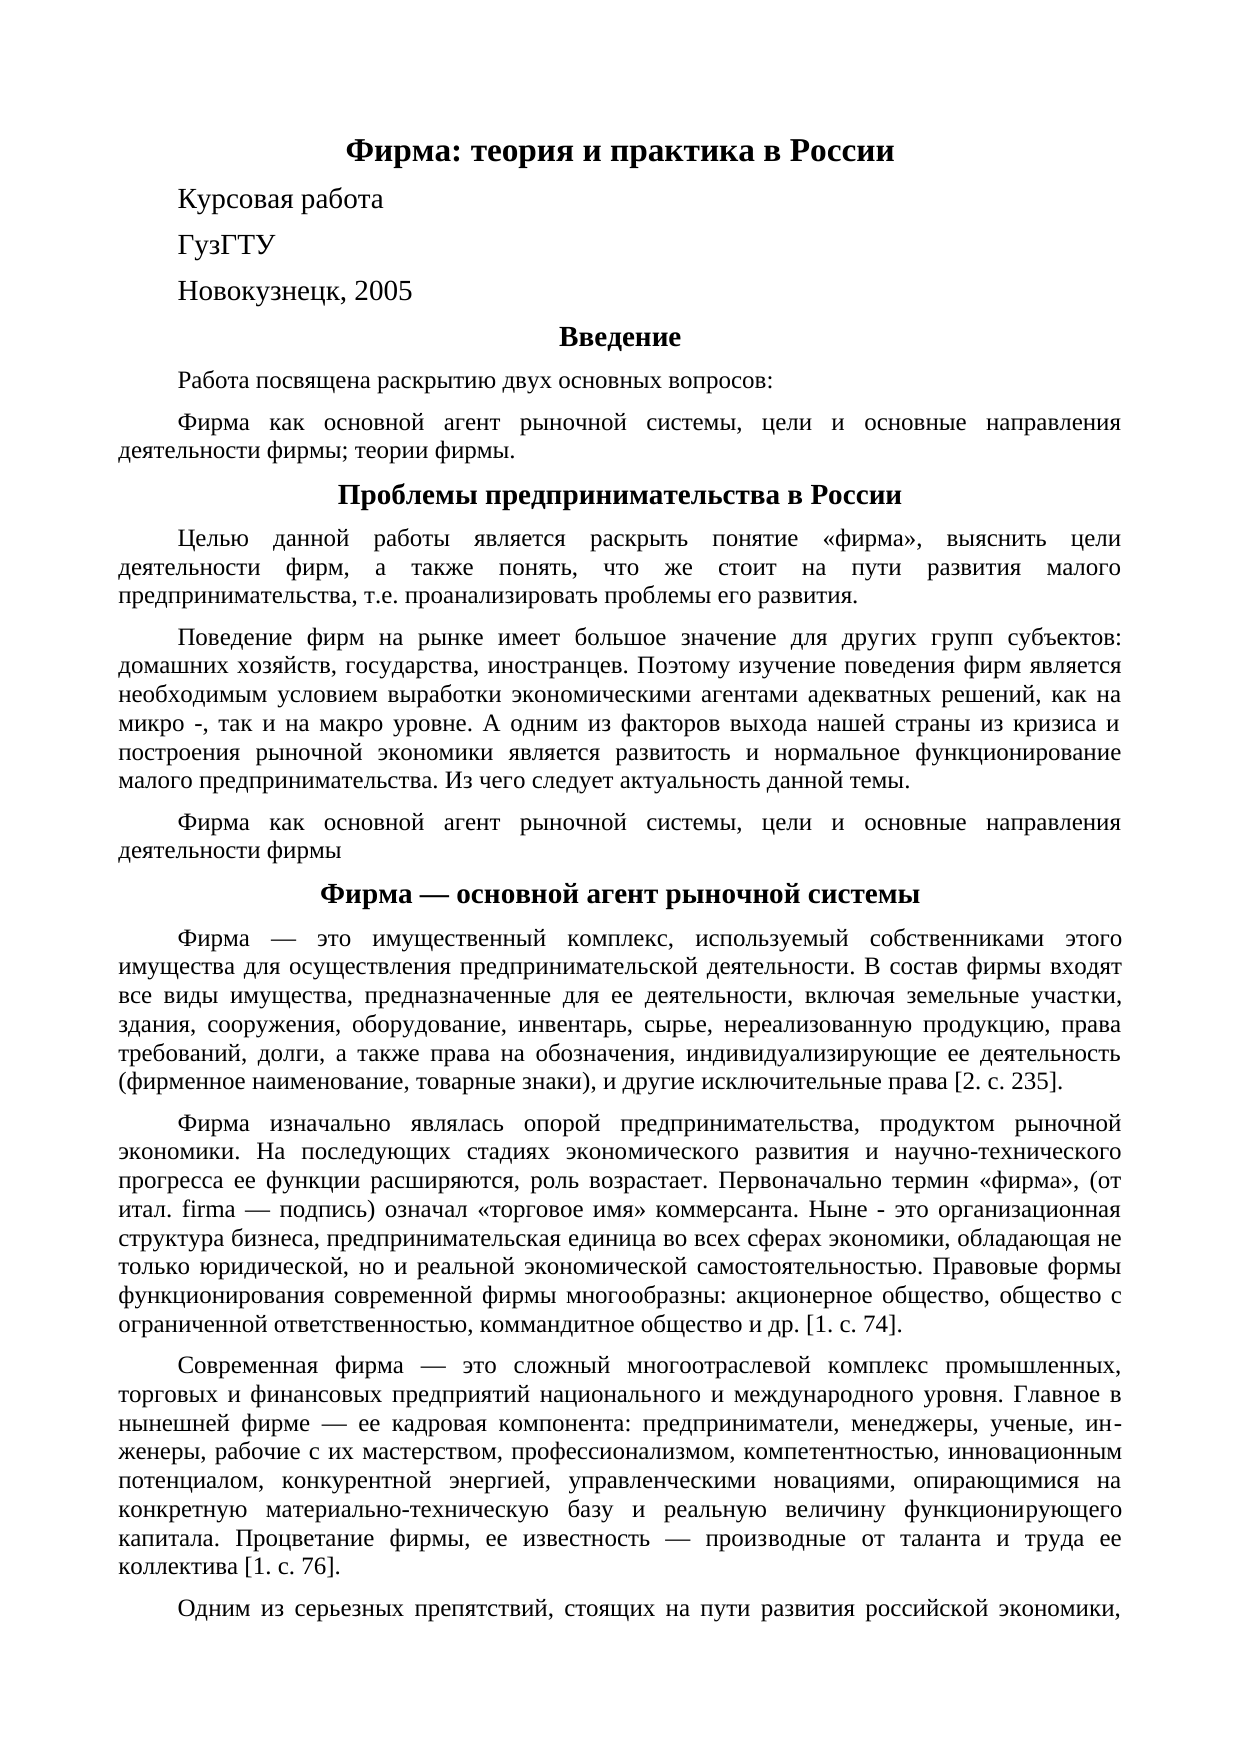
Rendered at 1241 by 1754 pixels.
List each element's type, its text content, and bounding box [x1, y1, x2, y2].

text Проблемы предпринимательства в России [118, 477, 1122, 510]
text Поведение фирм на рынке имеет большое значение для других групп субъектов: домашних хозяйств, государства, иностранцев. Поэтому изучение поведения фирм является необходимым условием выработки экономическими агентами адекватных решений, как на микро -, так и на макро уровне. А одним из факторов выхода нашей страны из кризиса и построения рыночной экономики является развитость и нормальное функционирование малого предпринимательства. Из чего следует актуальность данной темы. [118, 622, 1122, 794]
text ГузГТУ [118, 227, 1122, 261]
text Работа посвящена раскрытию двух основных вопросов: [118, 366, 1122, 394]
text Курсовая работа [118, 181, 1122, 215]
text Введение [118, 319, 1122, 353]
text Новокузнецк, 2005 [118, 273, 1122, 307]
text Фирма — основной агент рыночной системы [118, 877, 1122, 910]
text Фирма изначально являлась опорой предпринимательства, продуктом рыночной экономики. На последующих стадиях экономического развития и научно-технического прогресса ее функции расширяются, роль возрастает. Первоначально термин «фирма», (от итал. firma — подпись) означал «торговое имя» коммерсанта. Ныне - это организационная структура бизнеса, предпринимательская единица во всех сферах экономики, обладающая не только юридической, но и реальной экономической самостоятельностью. Правовые формы функционирования современной фирмы многообразны: акционерное общество, общество с ограниченной ответственностью, коммандитное общество и др. [1. с. 74]. [118, 1108, 1122, 1338]
text Фирма — это имущественный комплекс, используемый собственниками этого имущества для осуществления предпринимательской деятельности. В состав фирмы входят все виды имущества, предназначенные для ее деятельности, включая земельные участки, здания, сооружения, оборудование, инвентарь, сырье, нереализованную продукцию, права требований, долги, а также права на обозначения, индивидуализирующие ее деятельность (фирменное наименование, товарные знаки), и другие исключительные права [2. с. 235]. [118, 923, 1122, 1095]
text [118, 1593, 1122, 1621]
text Фирма как основной агент рыночной системы, цели и основные направления деятельности фирмы [118, 807, 1122, 864]
text Фирма как основной агент рыночной системы, цели и основные направления деятельности фирмы; теории фирмы. [118, 407, 1122, 464]
text Фирма: теория и практика в России [118, 131, 1122, 169]
text Современная фирма — это сложный многоотраслевой комплекс промышленных, торговых и финансовых предприятий национального и международного уровня. Главное в нынешней фирме — ее кадровая компонента: предприниматели, менеджеры, ученые, инженеры, рабочие с их мастерством, профессионализмом, компетентностью, инновационным потенциалом, конкурентной энергией, управленческими новациями, опирающимися на конкретную материально-техническую базу и реальную величину функционирующего капитала. Процветание фирмы, ее известность — производные от таланта и труда ее коллектива [1. c. 76]. [118, 1350, 1122, 1580]
text Целью данной работы является раскрыть понятие «фирма», выяснить цели деятельности фирм, а также понять, что же стоит на пути развития малого предпринимательства, т.е. проанализировать проблемы его развития. [118, 523, 1122, 609]
